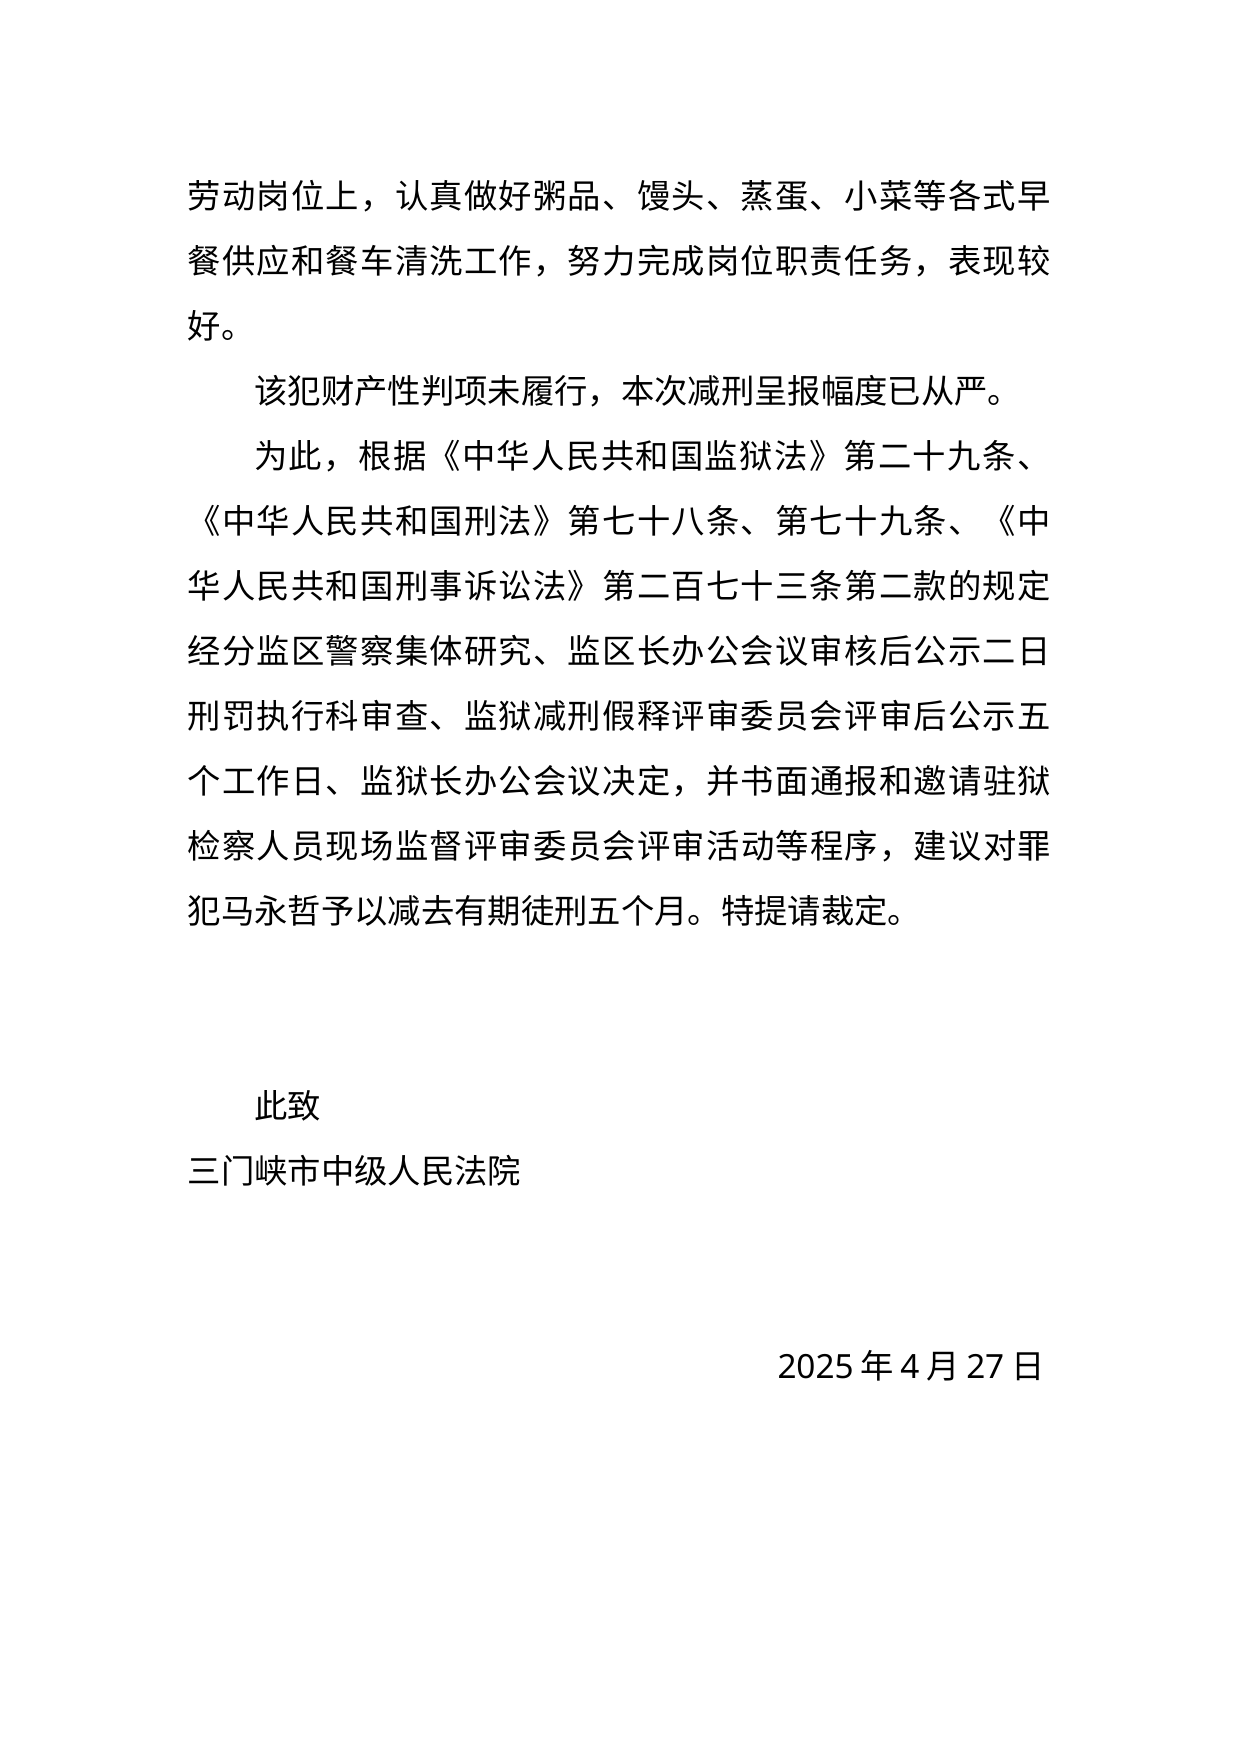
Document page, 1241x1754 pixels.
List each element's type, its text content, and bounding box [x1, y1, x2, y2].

text 三门峡市中级人民法院 [187, 1137, 1053, 1202]
text 此致 [187, 1072, 1053, 1137]
text 该犯财产性判项未履行，本次减刑呈报幅度已从严。 [187, 357, 1053, 422]
text 为此，根据《中华人民共和国监狱法》第二十九条、《中华人民共和国刑法》第七十八条、第七十九条、《中华人民共和国刑事诉讼法》第二百七十三条第二款的规定，经分监区警察集体研究、监区长办公会议审核后公示二日、刑罚执行科审查、监狱减刑假释评审委员会评审后公示五个工作日、监狱长办公会议决定，并书面通报和邀请驻狱检察人员现场监督评审委员会评审活动等程序，建议对罪犯马永哲予以减去有期徒刑五个月。特提请裁定。 [187, 422, 1053, 942]
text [187, 162, 1053, 357]
text 2025年4月27日 [187, 1332, 1044, 1397]
